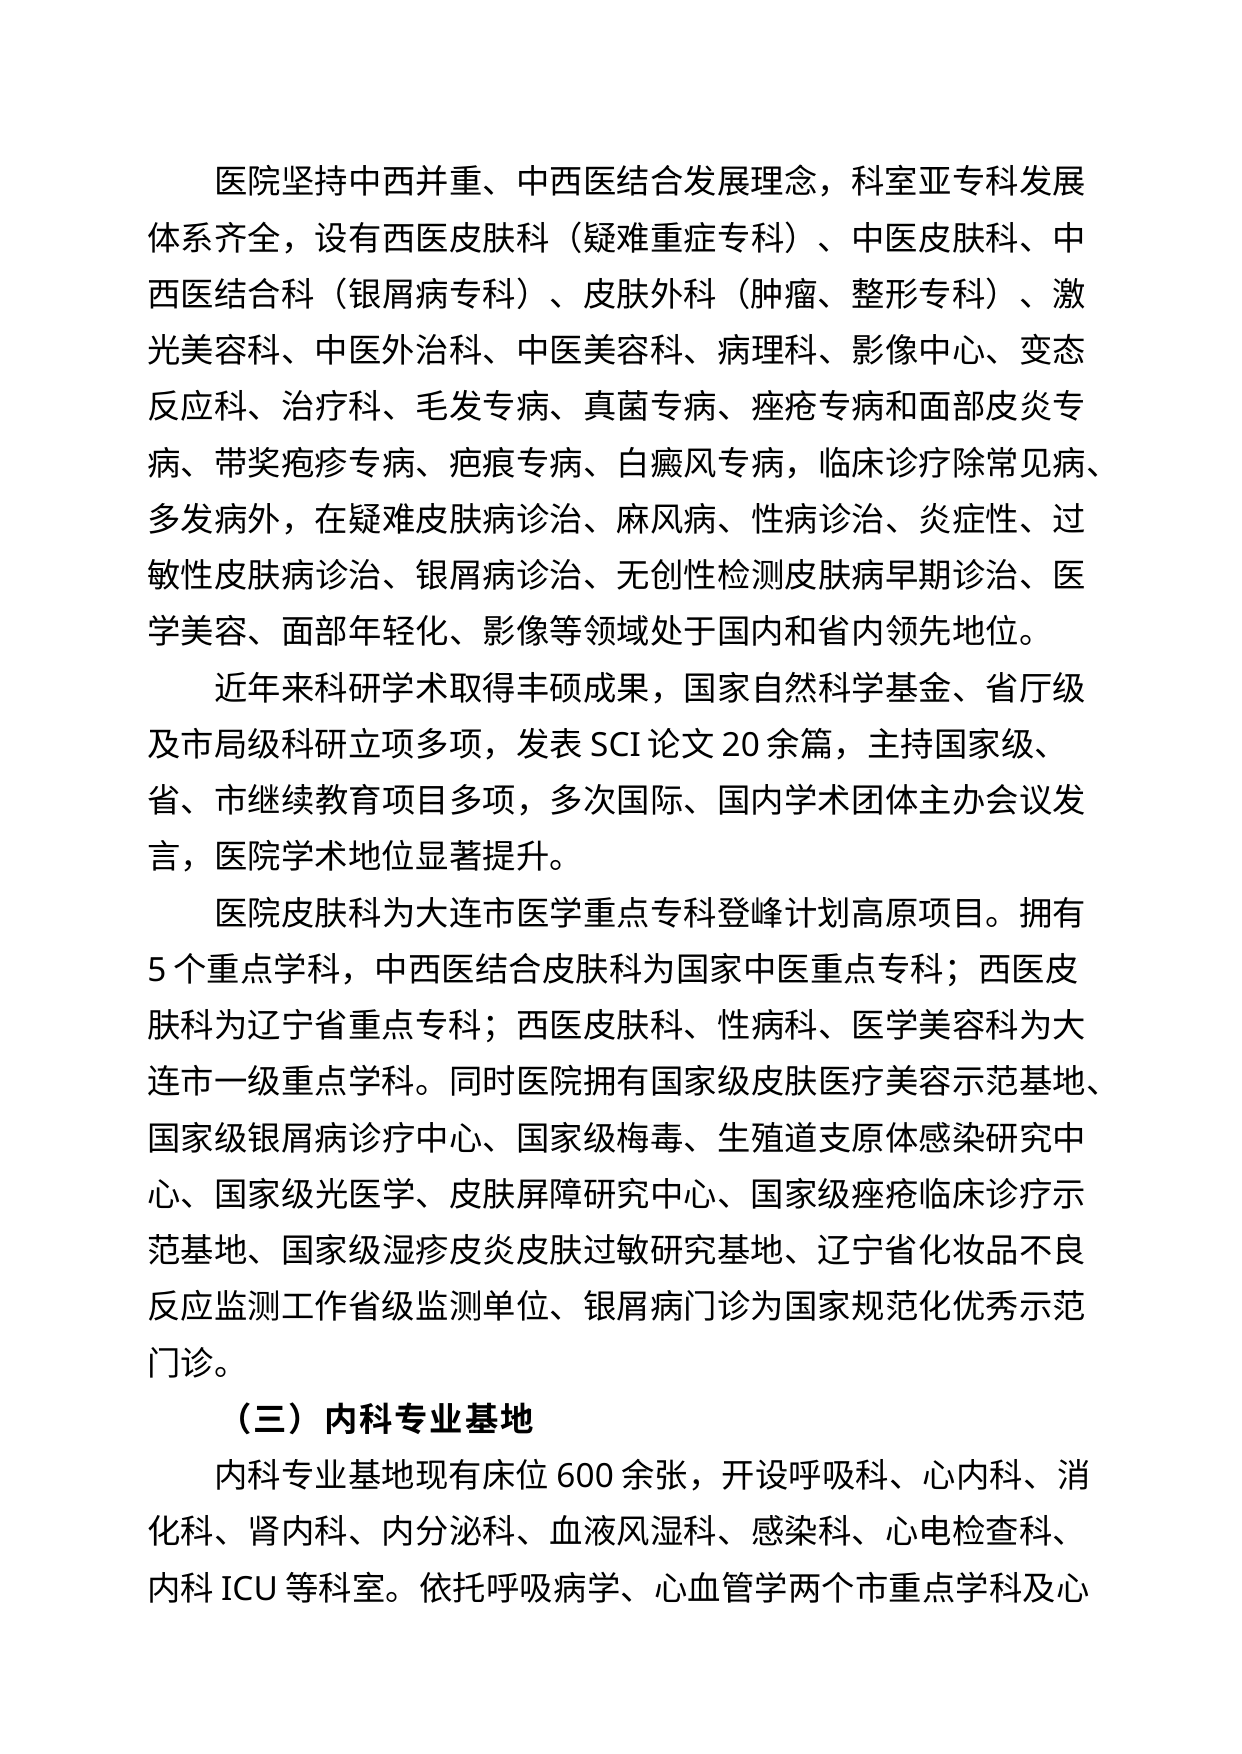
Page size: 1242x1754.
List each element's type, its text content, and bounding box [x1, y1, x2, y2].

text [147, 1443, 1099, 1611]
list 内科专业基地 [147, 1386, 1099, 1443]
text 近年来科研学术取得丰硕成果，国家自然科学基金、省厅级及市局级科研立项多项，发表SCI论文20余篇，主持国家级、省、市继续教育项目多项，多次国际、国内学术团体主办会议发言，医院学术地位显著提升。 [147, 655, 1099, 880]
text 医院坚持中西并重、中西医结合发展理念，科室亚专科发展体系齐全，设有西医皮肤科（疑难重症专科）、中医皮肤科、中西医结合科（银屑病专科）、皮肤外科（肿瘤、整形专科）、激光美容科、中医外治科、中医美容科、病理科、影像中心、变态反应科、治疗科、毛发专病、真菌专病、痤疮专病和面部皮炎专病、带奖疱疹专病、疤痕专病、白癜风专病，临床诊疗除常见病、多发病外，在疑难皮肤病诊治、麻风病、性病诊治、炎症性、过敏性皮肤病诊治、银屑病诊治、无创性检测皮肤病早期诊治、医学美容、面部年轻化、影像等领域处于国内和省内领先地位。 [147, 149, 1099, 655]
text 医院皮肤科为大连市医学重点专科登峰计划高原项目。拥有5个重点学科，中西医结合皮肤科为国家中医重点专科；西医皮肤科为辽宁省重点专科；西医皮肤科、性病科、医学美容科为大连市一级重点学科。同时医院拥有国家级皮肤医疗美容示范基地、国家级银屑病诊疗中心、国家级梅毒、生殖道支原体感染研究中心、国家级光医学、皮肤屏障研究中心、国家级痤疮临床诊疗示范基地、国家级湿疹皮炎皮肤过敏研究基地、辽宁省化妆品不良反应监测工作省级监测单位、银屑病门诊为国家规范化优秀示范门诊。 [147, 880, 1099, 1386]
